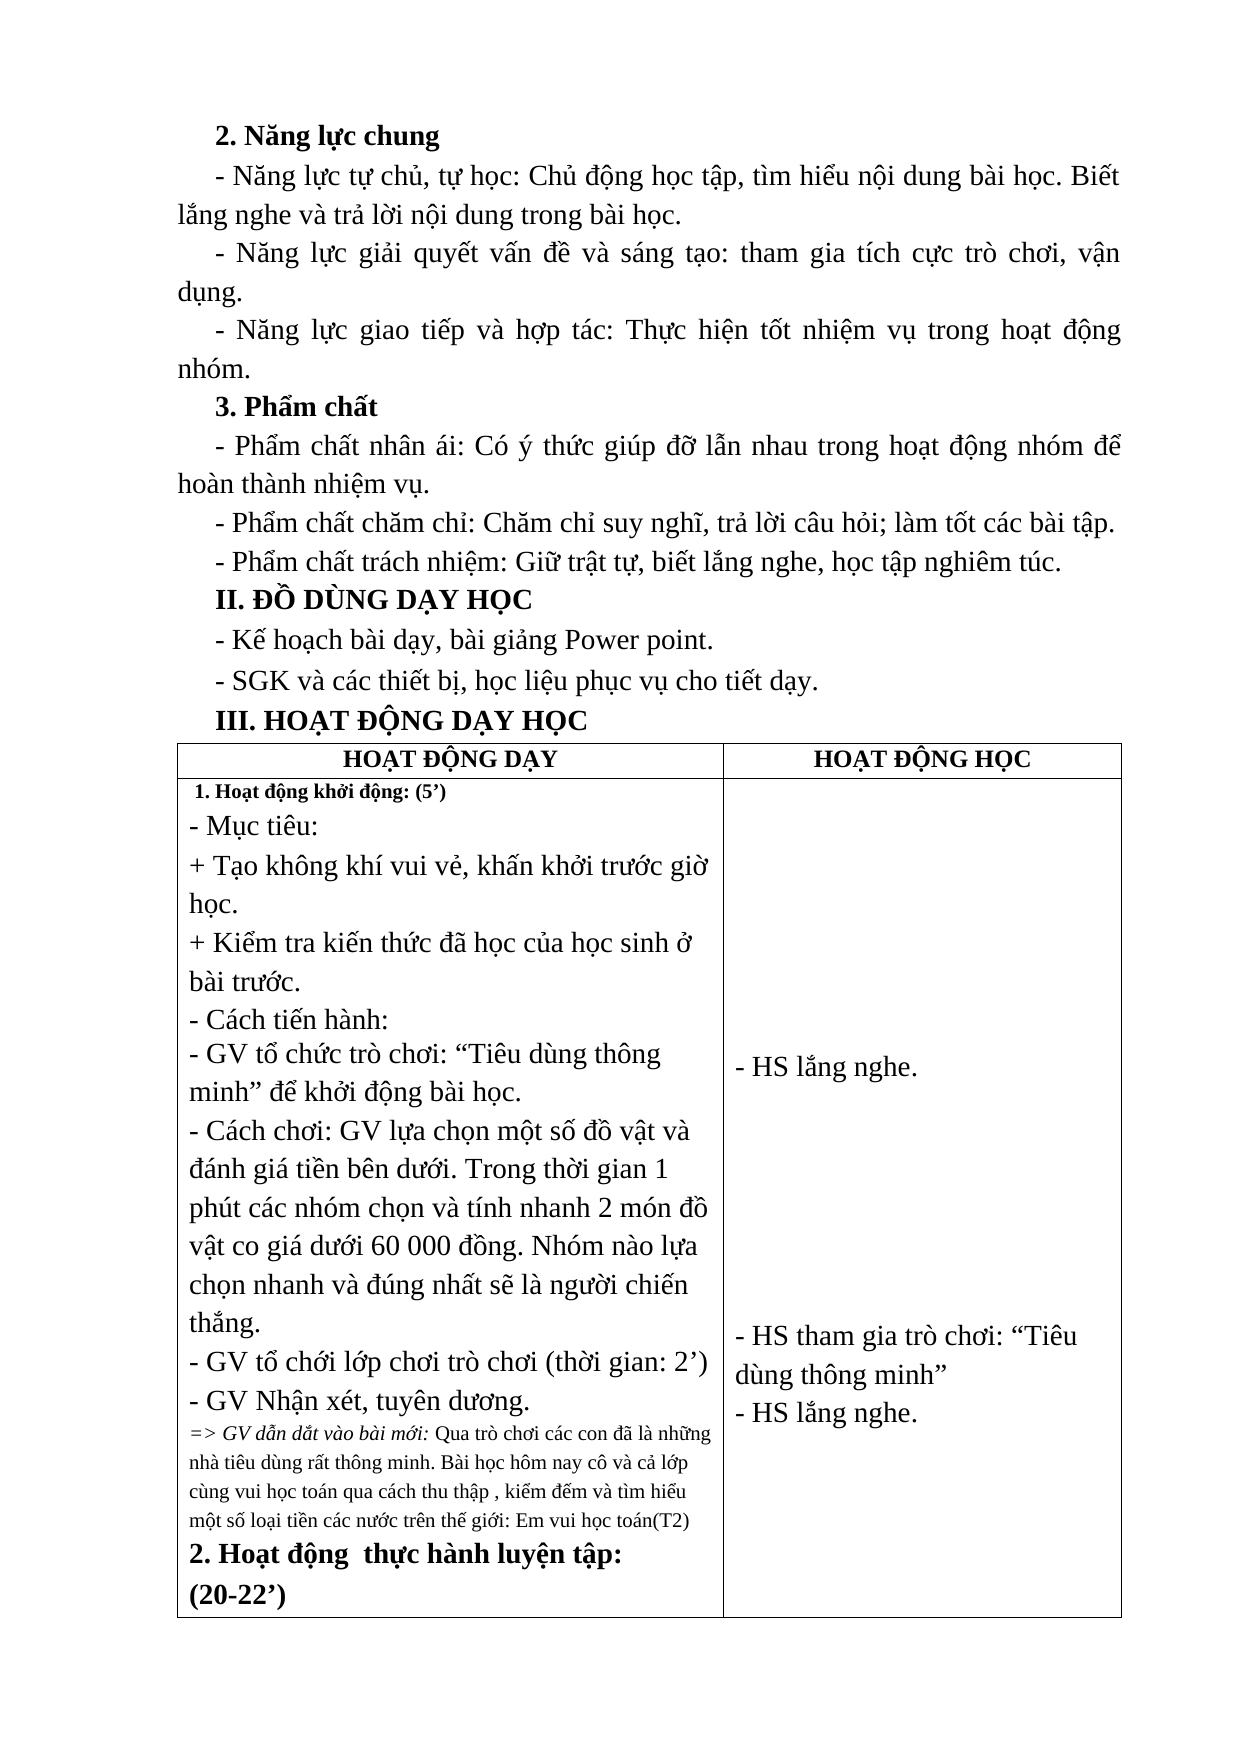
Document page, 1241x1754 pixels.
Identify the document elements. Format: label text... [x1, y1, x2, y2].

text - Kế hoạch bài dạy, bài giảng Power point. [177, 622, 1122, 656]
text - Phẩm chất trách nhiệm: Giữ trật tự, biết lắng nghe, học tập nghiêm túc. [177, 544, 1122, 577]
text - Phẩm chất chăm chỉ: Chăm chỉ suy nghĩ, trả lời câu hỏi; làm tốt các bài tập. [177, 505, 1122, 539]
text - SGK và các thiết bị, học liệu phục vụ cho tiết dạy. [177, 663, 1122, 696]
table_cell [178, 779, 723, 1617]
text II. ĐỒ DÙNG DẠY HỌC [177, 582, 1122, 616]
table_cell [724, 779, 1121, 1617]
text - Phẩm chất nhân ái: Có ý thức giúp đỡ lẫn nhau trong hoạt động nhóm để hoàn thành nhiệm vụ. [177, 428, 1122, 500]
text III. HOẠT ĐỘNG DẠY HỌC [177, 703, 1122, 736]
text 3. Phẩm chất [177, 389, 1122, 423]
text - Năng lực tự chủ, tự học: Chủ động học tập, tìm hiểu nội dung bài học. Biết lắng nghe và trả lời nội dung trong bài học. [177, 158, 1122, 230]
table_header HOẠT ĐỘNG DẠY [178, 744, 723, 778]
text - Năng lực giải quyết vấn đề và sáng tạo: tham gia tích cực trò chơi, vận dụng. [177, 235, 1122, 307]
text - Năng lực giao tiếp và hợp tác: Thực hiện tốt nhiệm vụ trong hoạt động nhóm. [177, 312, 1122, 384]
table_header HOẠT ĐỘNG HỌC [724, 744, 1121, 778]
text 2. Năng lực chung [177, 118, 1122, 152]
